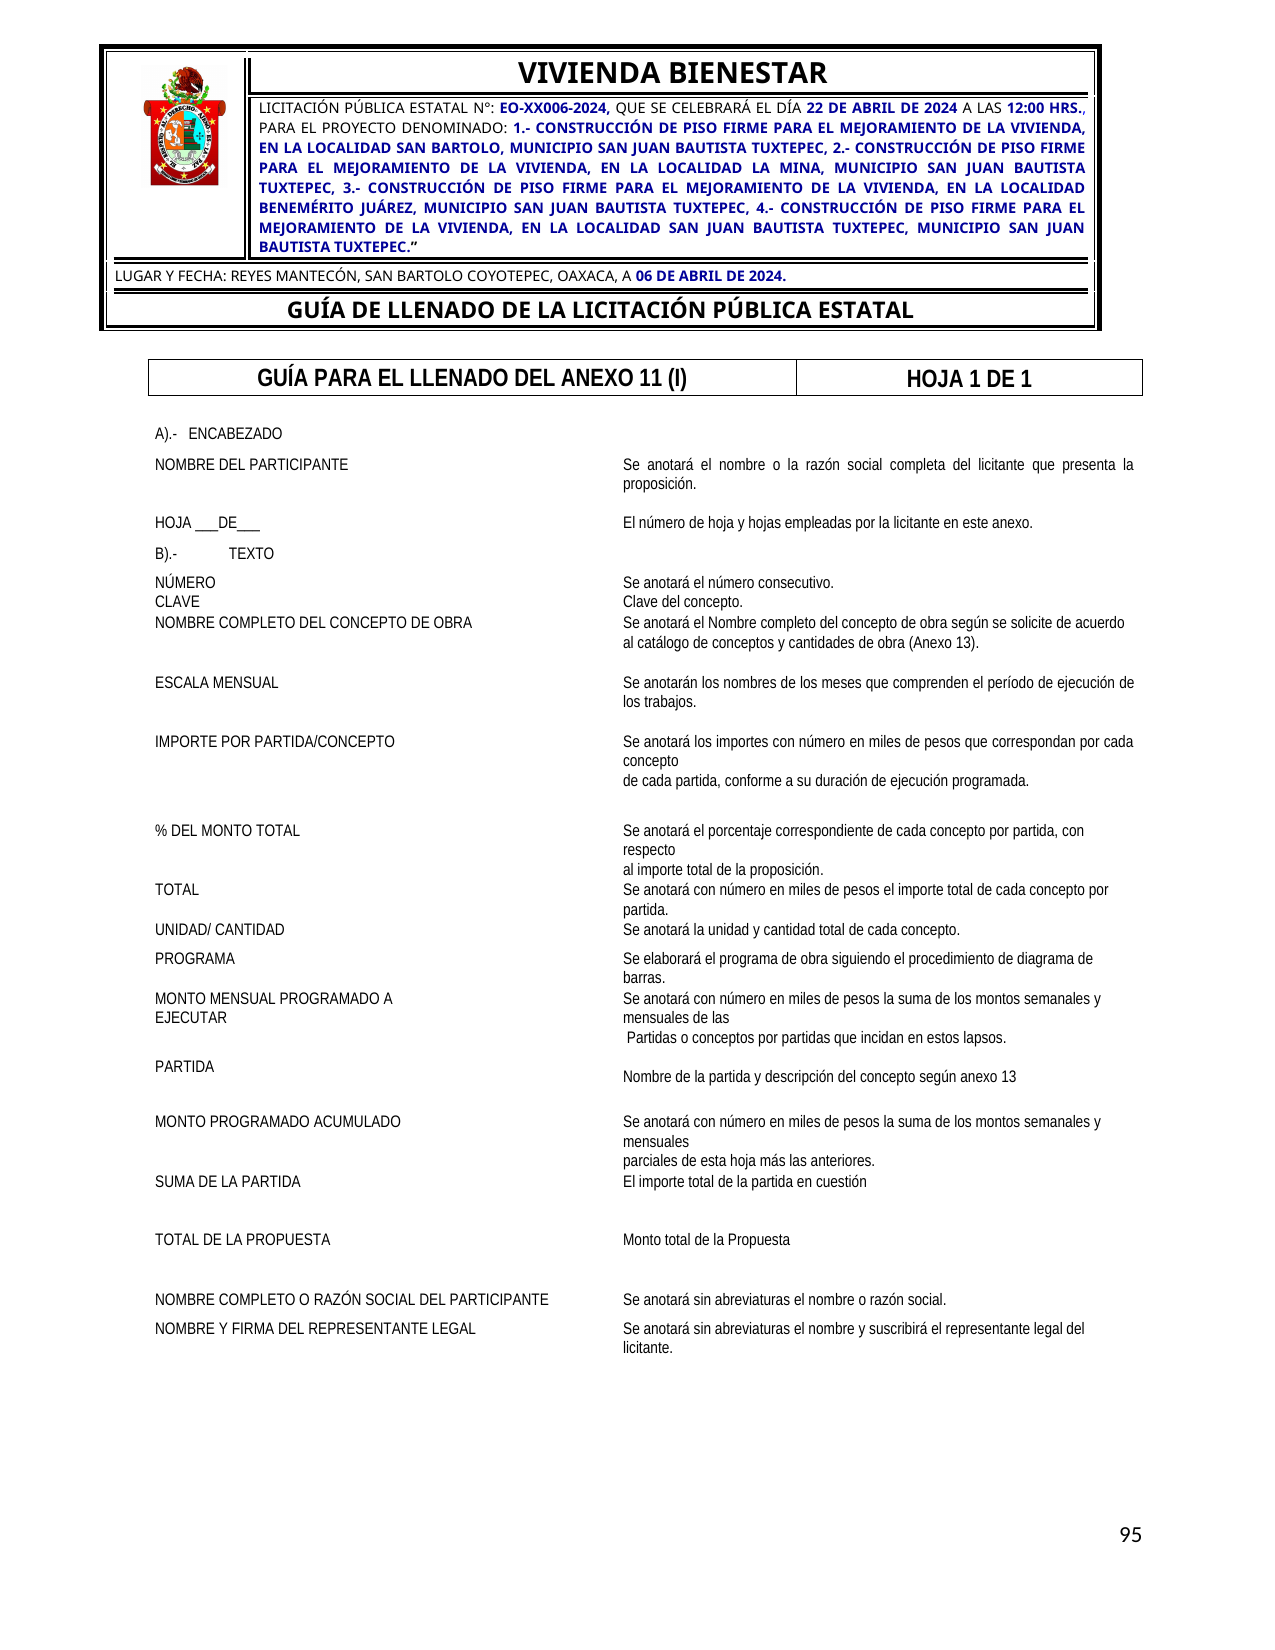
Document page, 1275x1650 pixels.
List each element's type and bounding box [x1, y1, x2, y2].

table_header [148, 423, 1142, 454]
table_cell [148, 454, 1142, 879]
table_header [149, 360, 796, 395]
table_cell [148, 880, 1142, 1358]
picture [141, 65, 228, 188]
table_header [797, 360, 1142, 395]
